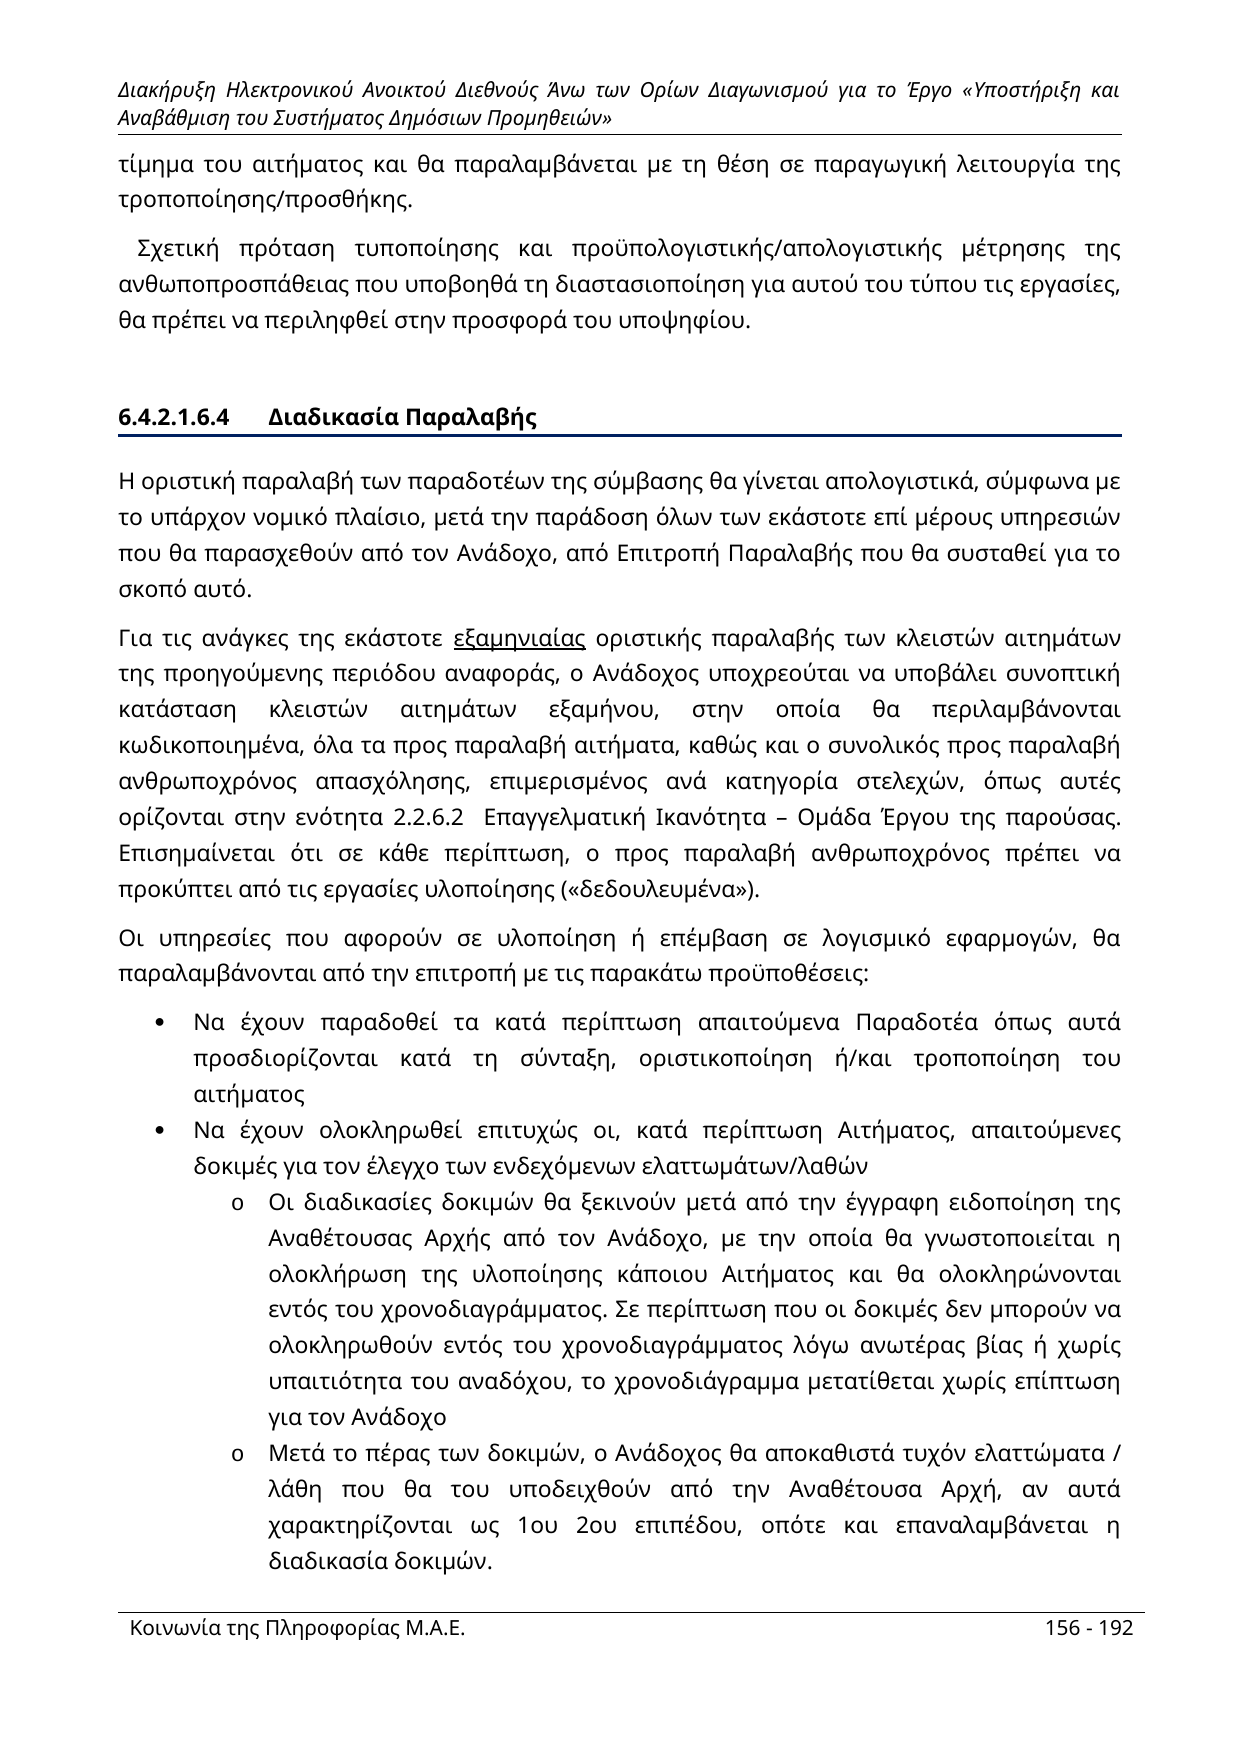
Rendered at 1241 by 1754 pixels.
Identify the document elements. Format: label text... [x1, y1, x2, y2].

list Να έχουν ολοκληρωθεί επιτυχώς οι, κατά περίπτωση Αιτήματος, απαιτούμενες δοκιμές για τον έλεγχο των ενδεχόμενων ελαττωμάτων/λαθών [156, 1114, 1122, 1181]
text Για τις ανάγκες της εκάστοτε εξαμηνιαίας οριστικής παραλαβής των κλειστών αιτημάτων της προηγούμενης περιόδου αναφοράς, ο Ανάδοχος υποχρεούται να υποβάλει συνοπτική κατάσταση κλειστών αιτημάτων εξαμήνου, στην οποία θα περιλαμβάνονται κωδικοποιημένα, όλα τα προς παραλαβή αιτήματα, καθώς και ο συνολικός προς παραλαβή ανθρωποχρόνος απασχόλησης, επιμερισμένος ανά κατηγορία στελεχών, όπως αυτές ορίζονται στην ενότητα 2.2.6.2 Επαγγελματική Ικανότητα – Ομάδα Έργου της παρούσας. Επισημαίνεται ότι σε κάθε περίπτωση, ο προς παραλαβή ανθρωποχρόνος πρέπει να προκύπτει από τις εργασίες υλοποίησης («δεδουλευμένα»). [118, 621, 1122, 904]
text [118, 147, 1122, 215]
text Η οριστική παραλαβή των παραδοτέων της σύμβασης θα γίνεται απολογιστικά, σύμφωνα με το υπάρχον νομικό πλαίσιο, μετά την παράδοση όλων των εκάστοτε επί μέρους υπηρεσιών που θα παρασχεθούν από τον Ανάδοχο, από Επιτροπή Παραλαβής που θα συσταθεί για το σκοπό αυτό. [118, 465, 1122, 604]
list Οι διαδικασίες δοκιμών θα ξεκινούν μετά από την έγγραφη ειδοποίηση της Αναθέτουσας Αρχής από τον Ανάδοχο, με την οποία θα γνωστοποιείται η ολοκλήρωση της υλοποίησης κάποιου Αιτήματος και θα ολοκληρώνονται εντός του χρονοδιαγράμματος. Σε περίπτωση που οι δοκιμές δεν μπορούν να ολοκληρωθούν εντός του χρονοδιαγράμματος λόγω ανωτέρας βίας ή χωρίς υπαιτιότητα του αναδόχου, το χρονοδιάγραμμα μετατίθεται χωρίς επίπτωση για τον Ανάδοχο [231, 1186, 1122, 1432]
subtitle Διαδικασία Παραλαβής [118, 401, 1122, 434]
text Οι υπηρεσίες που αφορούν σε υλοποίηση ή επέμβαση σε λογισμικό εφαρμογών, θα παραλαμβάνονται από την επιτροπή με τις παρακάτω προϋποθέσεις: [118, 921, 1122, 989]
text Σχετική πρόταση τυποποίησης και προϋπολογιστικής/απολογιστικής μέτρησης της ανθωποπροσπάθειας που υποβοηθά τη διαστασιοποίηση για αυτού του τύπου τις εργασίες, θα πρέπει να περιληφθεί στην προσφορά του υποψηφίου. [118, 232, 1122, 335]
list Να έχουν παραδοθεί τα κατά περίπτωση απαιτούμενα Παραδοτέα όπως αυτά προσδιορίζονται κατά τη σύνταξη, οριστικοποίηση ή/και τροποποίηση του αιτήματος [156, 1006, 1122, 1109]
list Μετά το πέρας των δοκιμών, ο Ανάδοχος θα αποκαθιστά τυχόν ελαττώματα / λάθη που θα του υποδειχθούν από την Αναθέτουσα Αρχή, αν αυτά χαρακτηρίζονται ως 1ου 2ου επιπέδου, οπότε και επαναλαμβάνεται η διαδικασία δοκιμών. [231, 1437, 1122, 1576]
